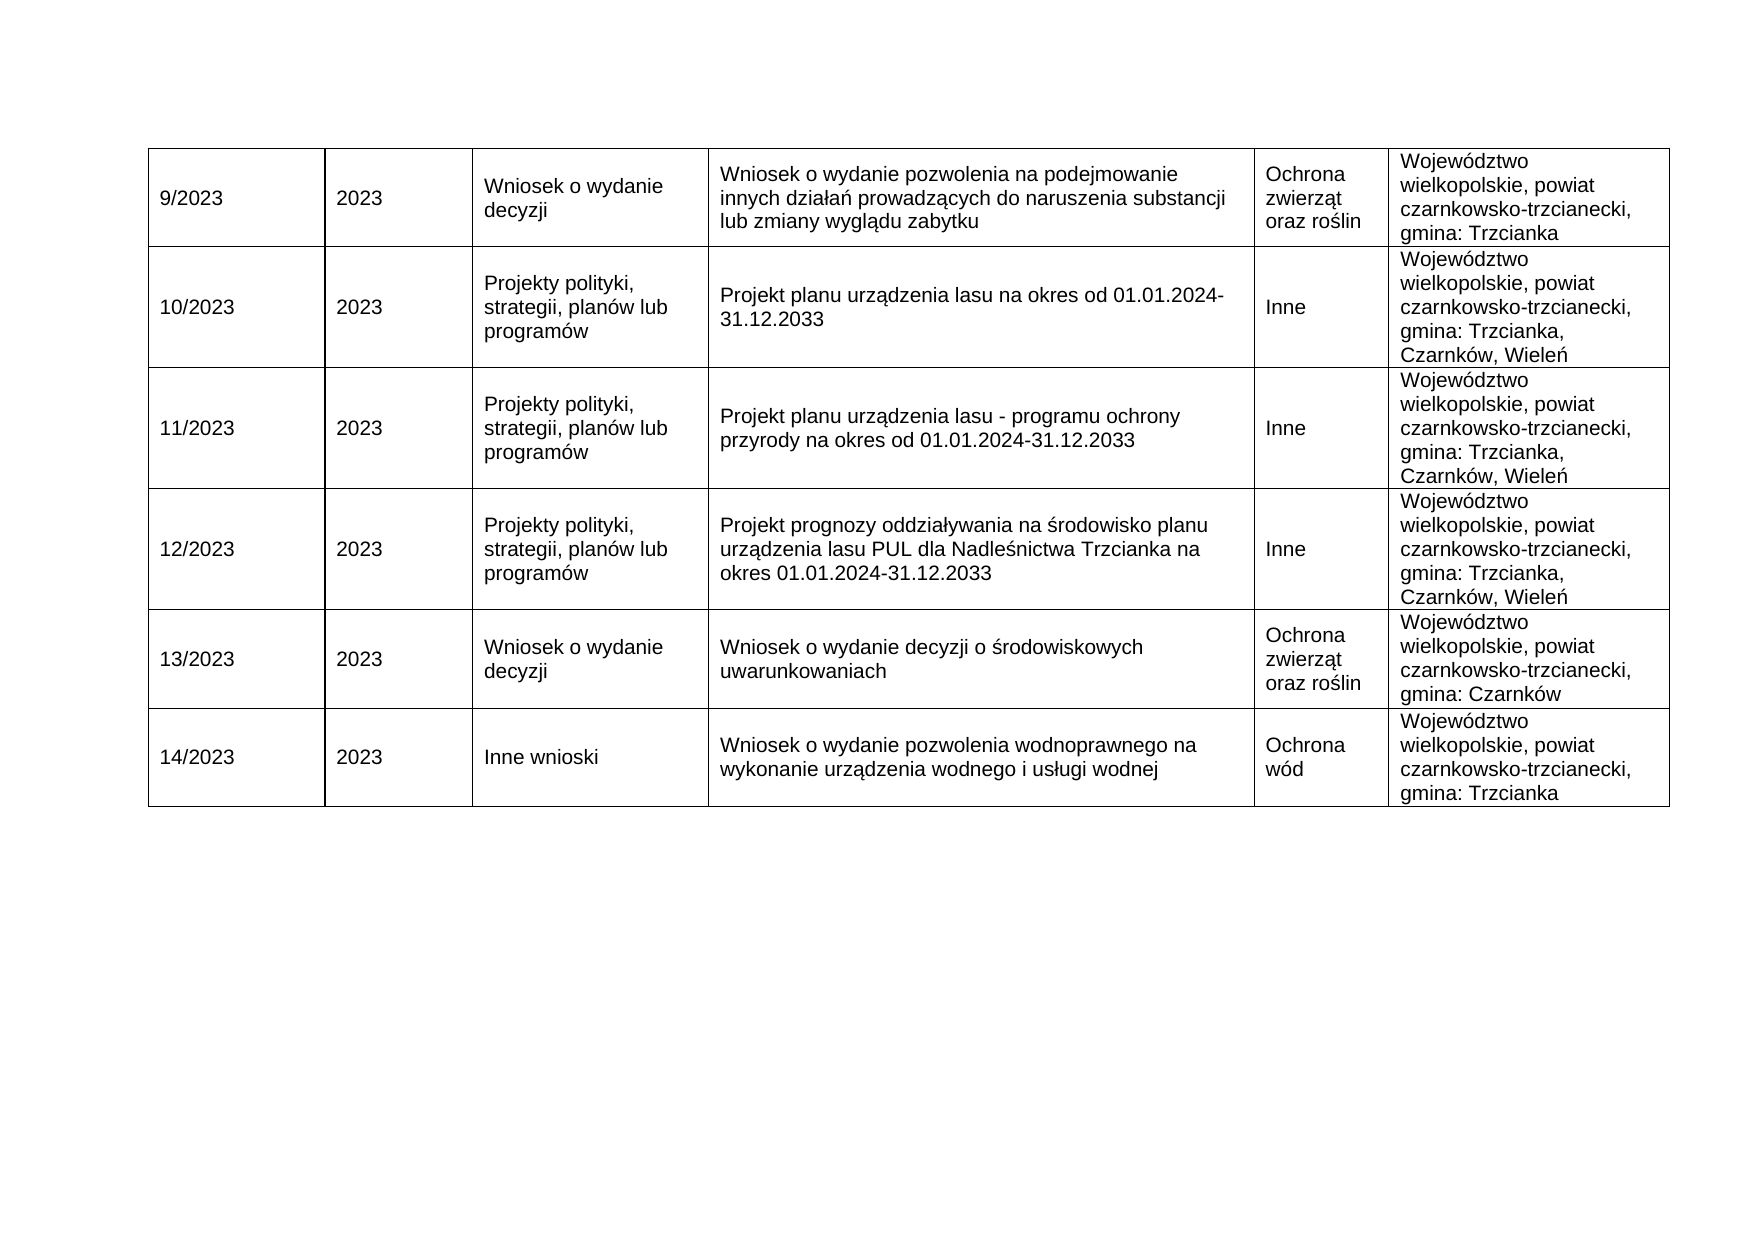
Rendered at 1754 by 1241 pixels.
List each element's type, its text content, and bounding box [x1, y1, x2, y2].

table_cell 2023 [326, 610, 472, 707]
table_cell 13/2023 [149, 610, 324, 707]
table_cell 11/2023 [149, 368, 324, 488]
table_cell Projekty polityki, strategii, planów lub programów [473, 489, 708, 609]
table_cell Projekt planu urządzenia lasu - programu ochrony przyrody na okres od 01.01.2024-31.12.2033 [709, 368, 1254, 488]
table_cell Województwo wielkopolskie, powiat czarnkowsko-trzcianecki, gmina: Trzcianka, Czarnków, Wieleń [1389, 368, 1669, 488]
table_cell Wniosek o wydanie decyzji o środowiskowych uwarunkowaniach [709, 610, 1254, 707]
table_cell 2023 [326, 149, 472, 246]
table_cell Ochrona zwierząt oraz roślin [1255, 610, 1388, 707]
table_cell 2023 [326, 489, 472, 609]
table_cell Województwo wielkopolskie, powiat czarnkowsko-trzcianecki, gmina: Trzcianka [1389, 709, 1669, 806]
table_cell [1255, 149, 1388, 246]
table_cell 2023 [326, 368, 472, 488]
table_cell Województwo wielkopolskie, powiat czarnkowsko-trzcianecki, gmina: Trzcianka, Czarnków, Wieleń [1389, 489, 1669, 609]
table_cell Województwo wielkopolskie, powiat czarnkowsko-trzcianecki, gmina: Czarnków [1389, 610, 1669, 707]
table_cell Wniosek o wydanie pozwolenia wodnoprawnego na wykonanie urządzenia wodnego i usługi wodnej [709, 709, 1254, 806]
table_cell Projekty polityki, strategii, planów lub programów [473, 368, 708, 488]
table_cell Wniosek o wydanie decyzji [473, 610, 708, 707]
table_cell 2023 [326, 247, 472, 367]
table_cell Wniosek o wydanie pozwolenia na podejmowanie innych działań prowadzących do naruszenia substancji lub zmiany wyglądu zabytku [709, 149, 1254, 246]
table_cell Inne [1255, 247, 1388, 367]
table_cell Projekt prognozy oddziaływania na środowisko planu urządzenia lasu PUL dla Nadleśnictwa Trzcianka na okres 01.01.2024-31.12.2033 [709, 489, 1254, 609]
table_cell Projekty polityki, strategii, planów lub programów [473, 247, 708, 367]
table_cell Inne wnioski [473, 709, 708, 806]
table_cell Inne [1255, 368, 1388, 488]
table_cell Inne [1255, 489, 1388, 609]
table_cell 9/2023 [149, 149, 324, 246]
table_cell Ochrona wód [1255, 709, 1388, 806]
table_cell Województwo wielkopolskie, powiat czarnkowsko-trzcianecki, gmina: Trzcianka, Czarnków, Wieleń [1389, 247, 1669, 367]
table_cell 10/2023 [149, 247, 324, 367]
table_cell Wniosek o wydanie decyzji [473, 149, 708, 246]
table_cell 2023 [326, 709, 472, 806]
table_cell 14/2023 [149, 709, 324, 806]
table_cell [1389, 149, 1669, 246]
table_cell 12/2023 [149, 489, 324, 609]
table_cell Projekt planu urządzenia lasu na okres od 01.01.2024-31.12.2033 [709, 247, 1254, 367]
